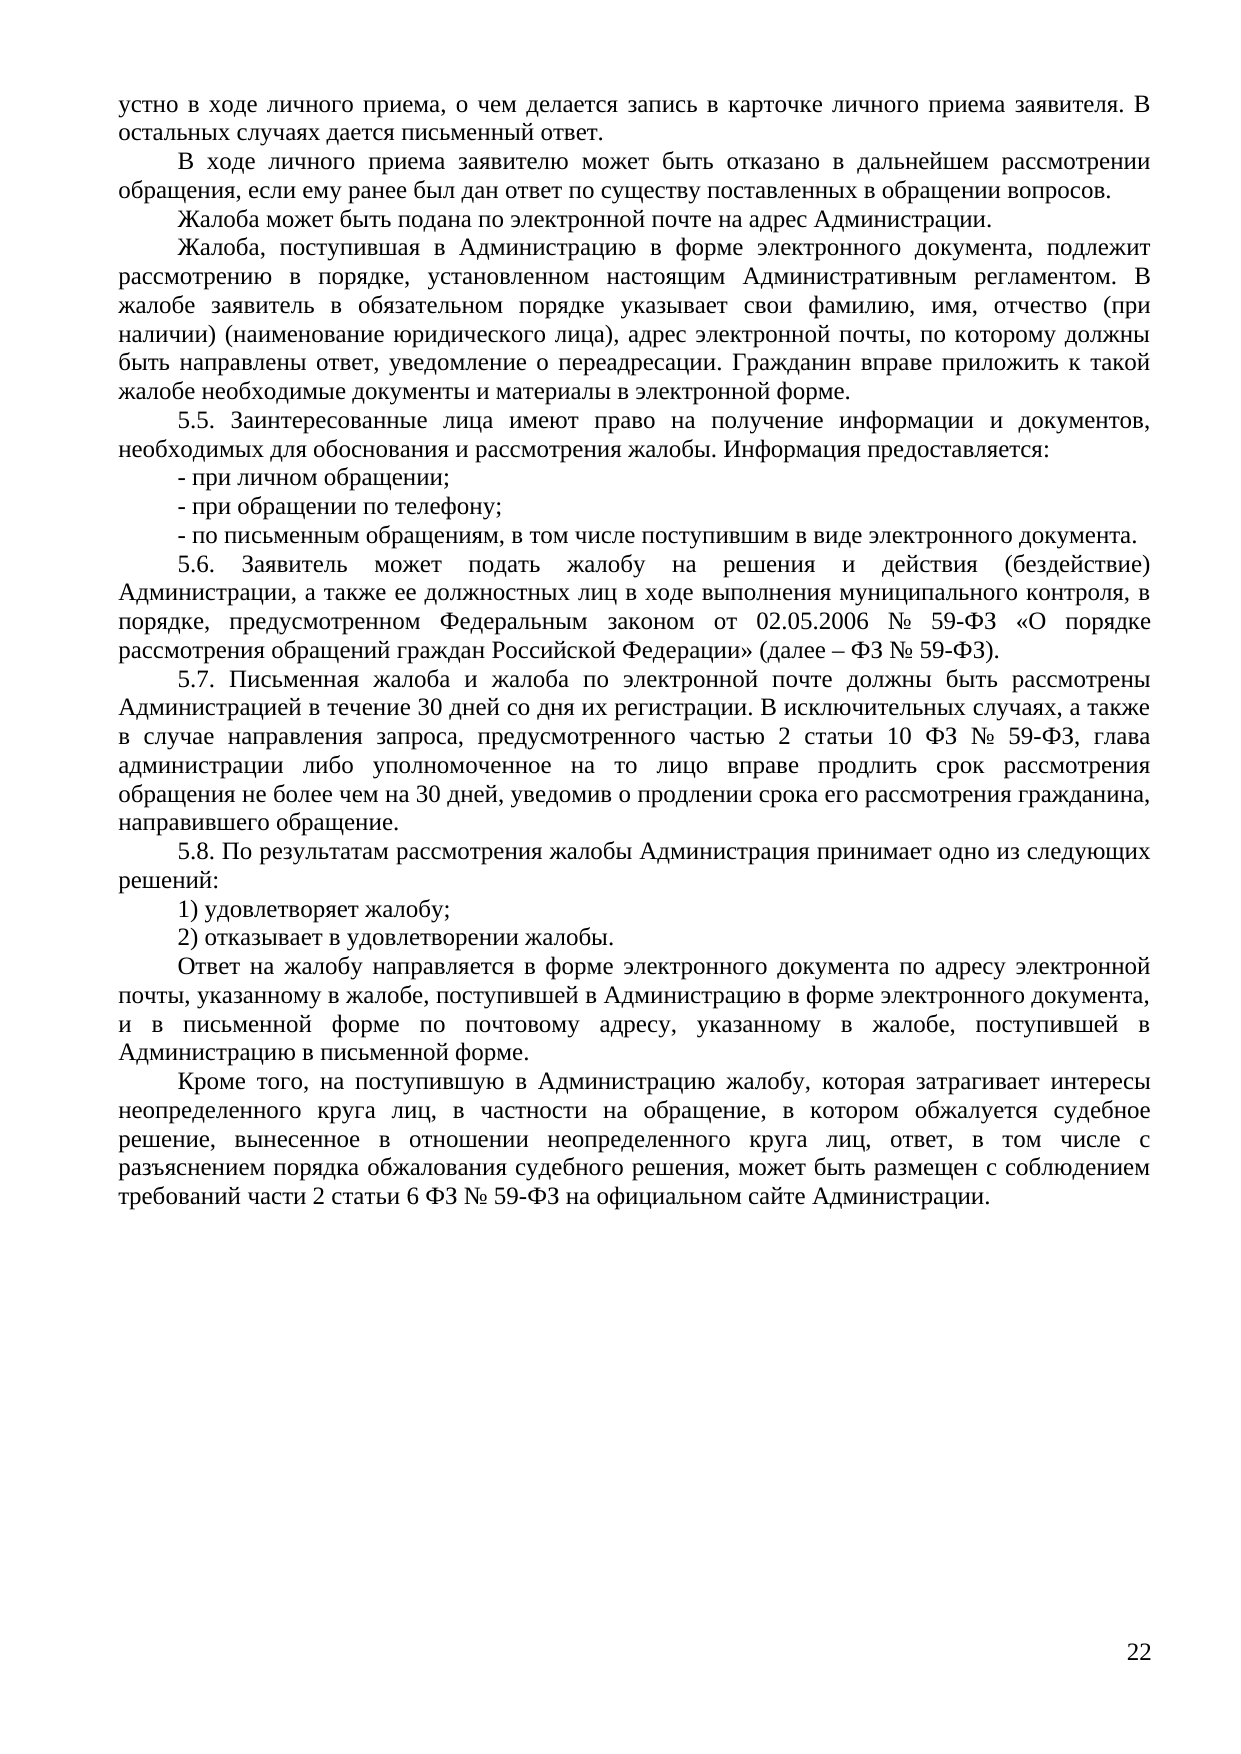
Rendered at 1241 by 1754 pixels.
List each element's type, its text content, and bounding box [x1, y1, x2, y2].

text - при личном обращении; [118, 462, 1152, 491]
text 5.8. По результатам рассмотрения жалобы Администрация принимает одно из следующих решений: [118, 836, 1152, 894]
text - при обращении по телефону; [118, 491, 1152, 520]
text 5.7. Письменная жалоба и жалоба по электронной почте должны быть рассмотрены Администрацией в течение 30 дней со дня их регистрации. В исключительных случаях, а также в случае направления запроса, предусмотренного частью 2 статьи 10 ФЗ № 59-ФЗ, глава администрации либо уполномоченное на то лицо вправе продлить срок рассмотрения обращения не более чем на 30 дней, уведомив о продлении срока его рассмотрения гражданина, направившего обращение. [118, 664, 1152, 836]
text Жалоба, поступившая в Администрацию в форме электронного документа, подлежит рассмотрению в порядке, установленном настоящим Административным регламентом. В жалобе заявитель в обязательном порядке указывает свои фамилию, имя, отчество (при наличии) (наименование юридического лица), адрес электронной почты, по которому должны быть направлены ответ, уведомление о переадресации. Гражданин вправе приложить к такой жалобе необходимые документы и материалы в электронной форме. [118, 232, 1152, 405]
text 5.6. Заявитель может подать жалобу на решения и действия (бездействие) Администрации, а также ее должностных лиц в ходе выполнения муниципального контроля, в порядке, предусмотренном Федеральным законом от 02.05.2006 № 59-ФЗ «О порядке рассмотрения обращений граждан Российской Федерации» (далее – ФЗ № 59-ФЗ). [118, 549, 1152, 664]
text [118, 89, 1152, 146]
text 1) удовлетворяет жалобу; [118, 894, 1152, 922]
text 5.5. Заинтересованные лица имеют право на получение информации и документов, необходимых для обоснования и рассмотрения жалобы. Информация предоставляется: [118, 405, 1152, 462]
text В ходе личного приема заявителю может быть отказано в дальнейшем рассмотрении обращения, если ему ранее был дан ответ по существу поставленных в обращении вопросов. [118, 146, 1152, 204]
text Кроме того, на поступившую в Администрацию жалобу, которая затрагивает интересы неопределенного круга лиц, в частности на обращение, в котором обжалуется судебное решение, вынесенное в отношении неопределенного круга лиц, ответ, в том числе с разъяснением порядка обжалования судебного решения, может быть размещен с соблюдением требований части 2 статьи 6 ФЗ № 59-ФЗ на официальном сайте Администрации. [118, 1066, 1152, 1210]
text - по письменным обращениям, в том числе поступившим в виде электронного документа. [118, 520, 1152, 549]
text Ответ на жалобу направляется в форме электронного документа по адресу электронной почты, указанному в жалобе, поступившей в Администрацию в форме электронного документа, и в письменной форме по почтовому адресу, указанному в жалобе, поступившей в Администрацию в письменной форме. [118, 951, 1152, 1066]
text Жалоба может быть подана по электронной почте на адрес Администрации. [118, 204, 1152, 232]
text 2) отказывает в удовлетворении жалобы. [118, 922, 1152, 951]
